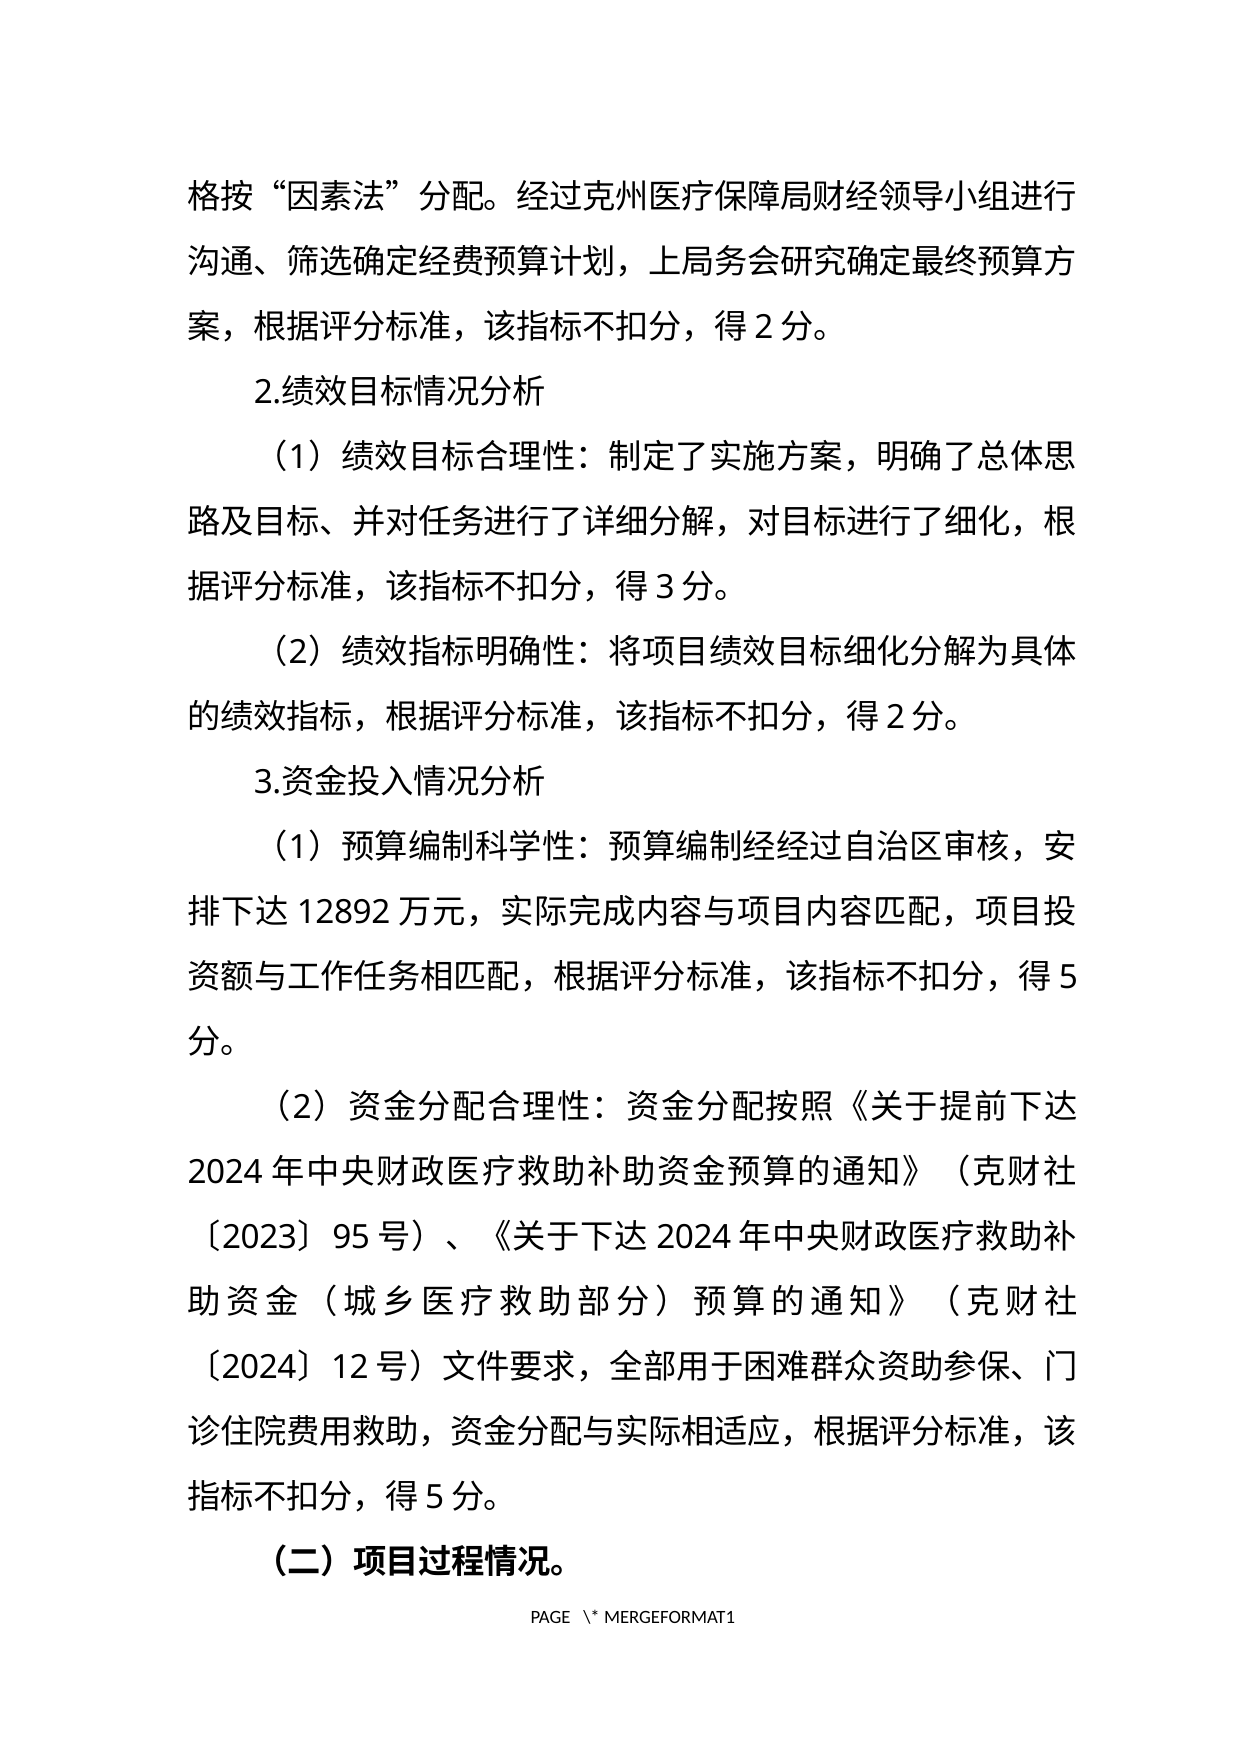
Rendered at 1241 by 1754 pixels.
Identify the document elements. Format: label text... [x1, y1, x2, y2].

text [187, 162, 1078, 1527]
text （二）项目过程情况。 [187, 1527, 1078, 1592]
